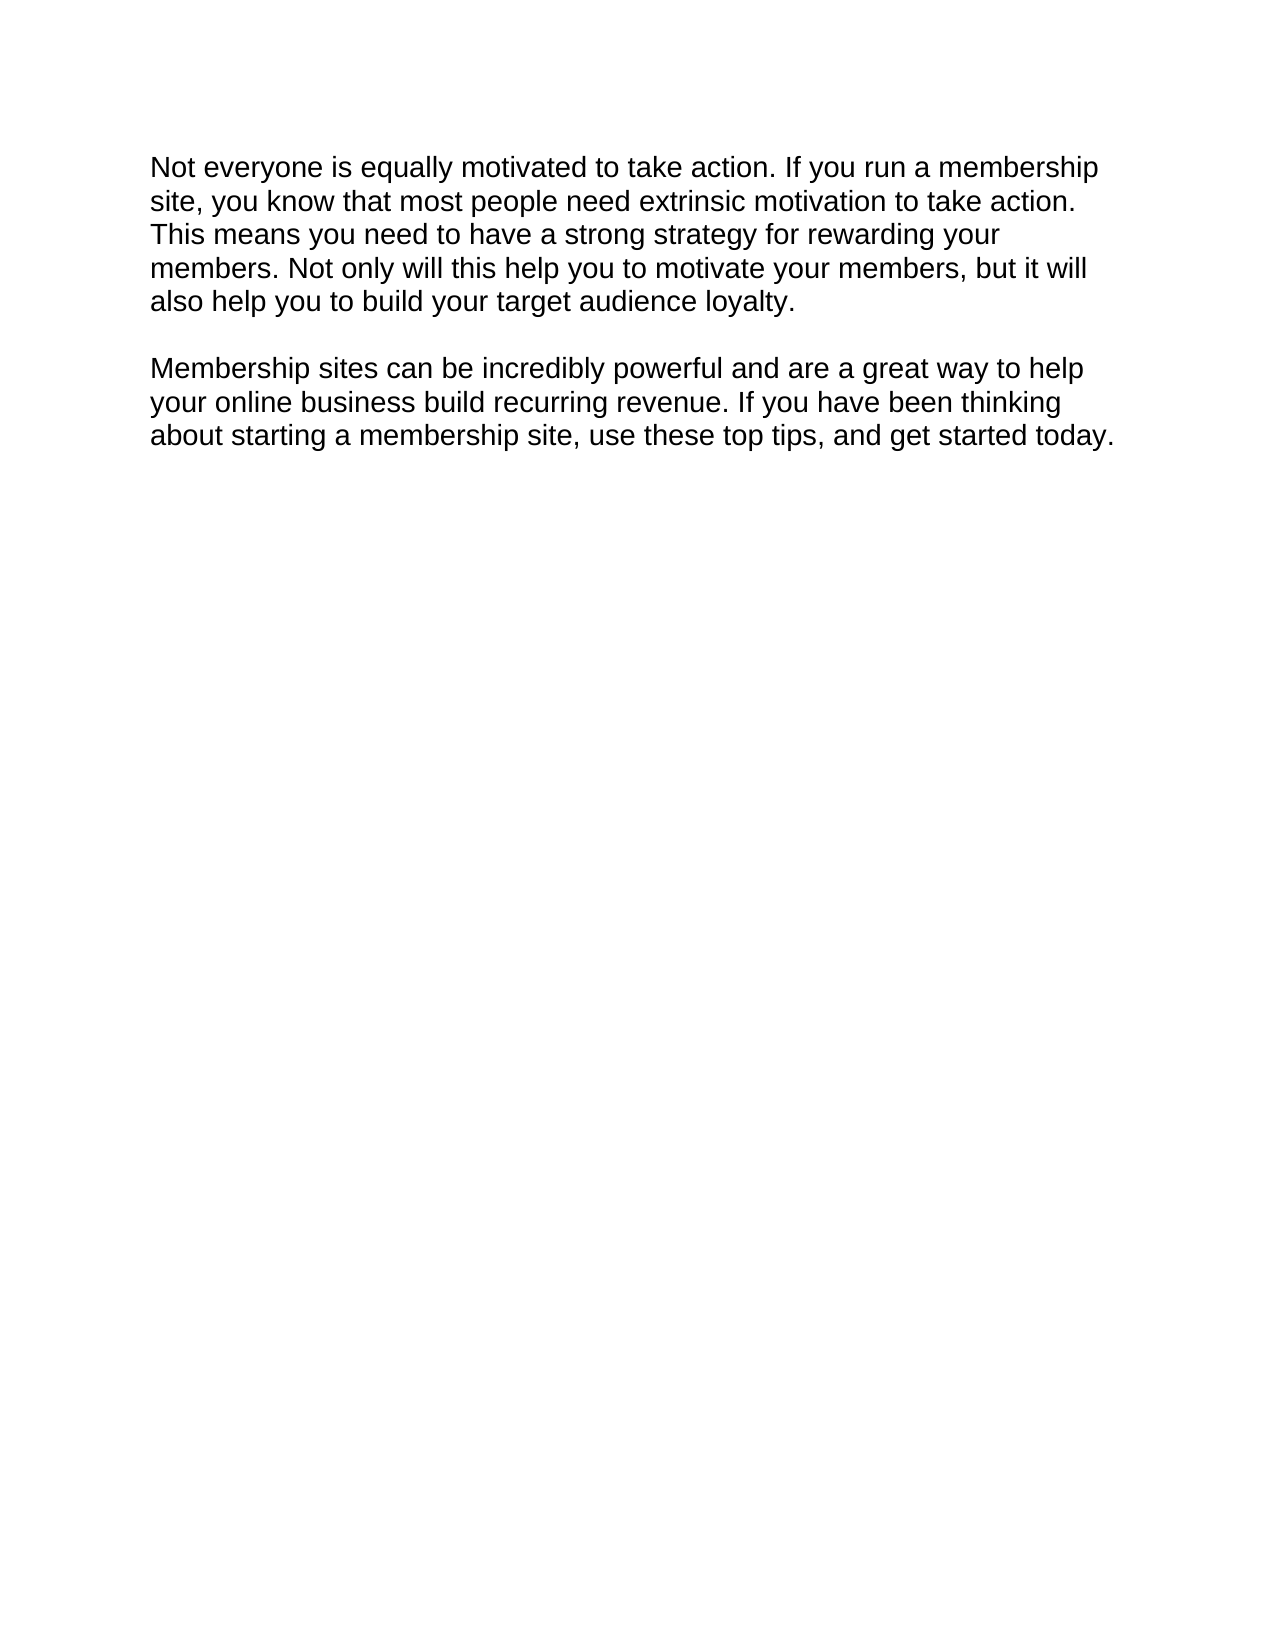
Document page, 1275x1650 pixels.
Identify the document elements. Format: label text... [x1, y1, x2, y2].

text Not everyone is equally motivated to take action. If you run a membership site, you know that most people need extrinsic motivation to take action. This means you need to have a strong strategy for rewarding your members. Not only will this help you to motivate your members, but it will also help you to build your target audience loyalty. [150, 150, 1125, 318]
text Membership sites can be incredibly powerful and are a great way to help your online business build recurring revenue. If you have been thinking about starting a membership site, use these top tips, and get started today. [150, 351, 1125, 452]
